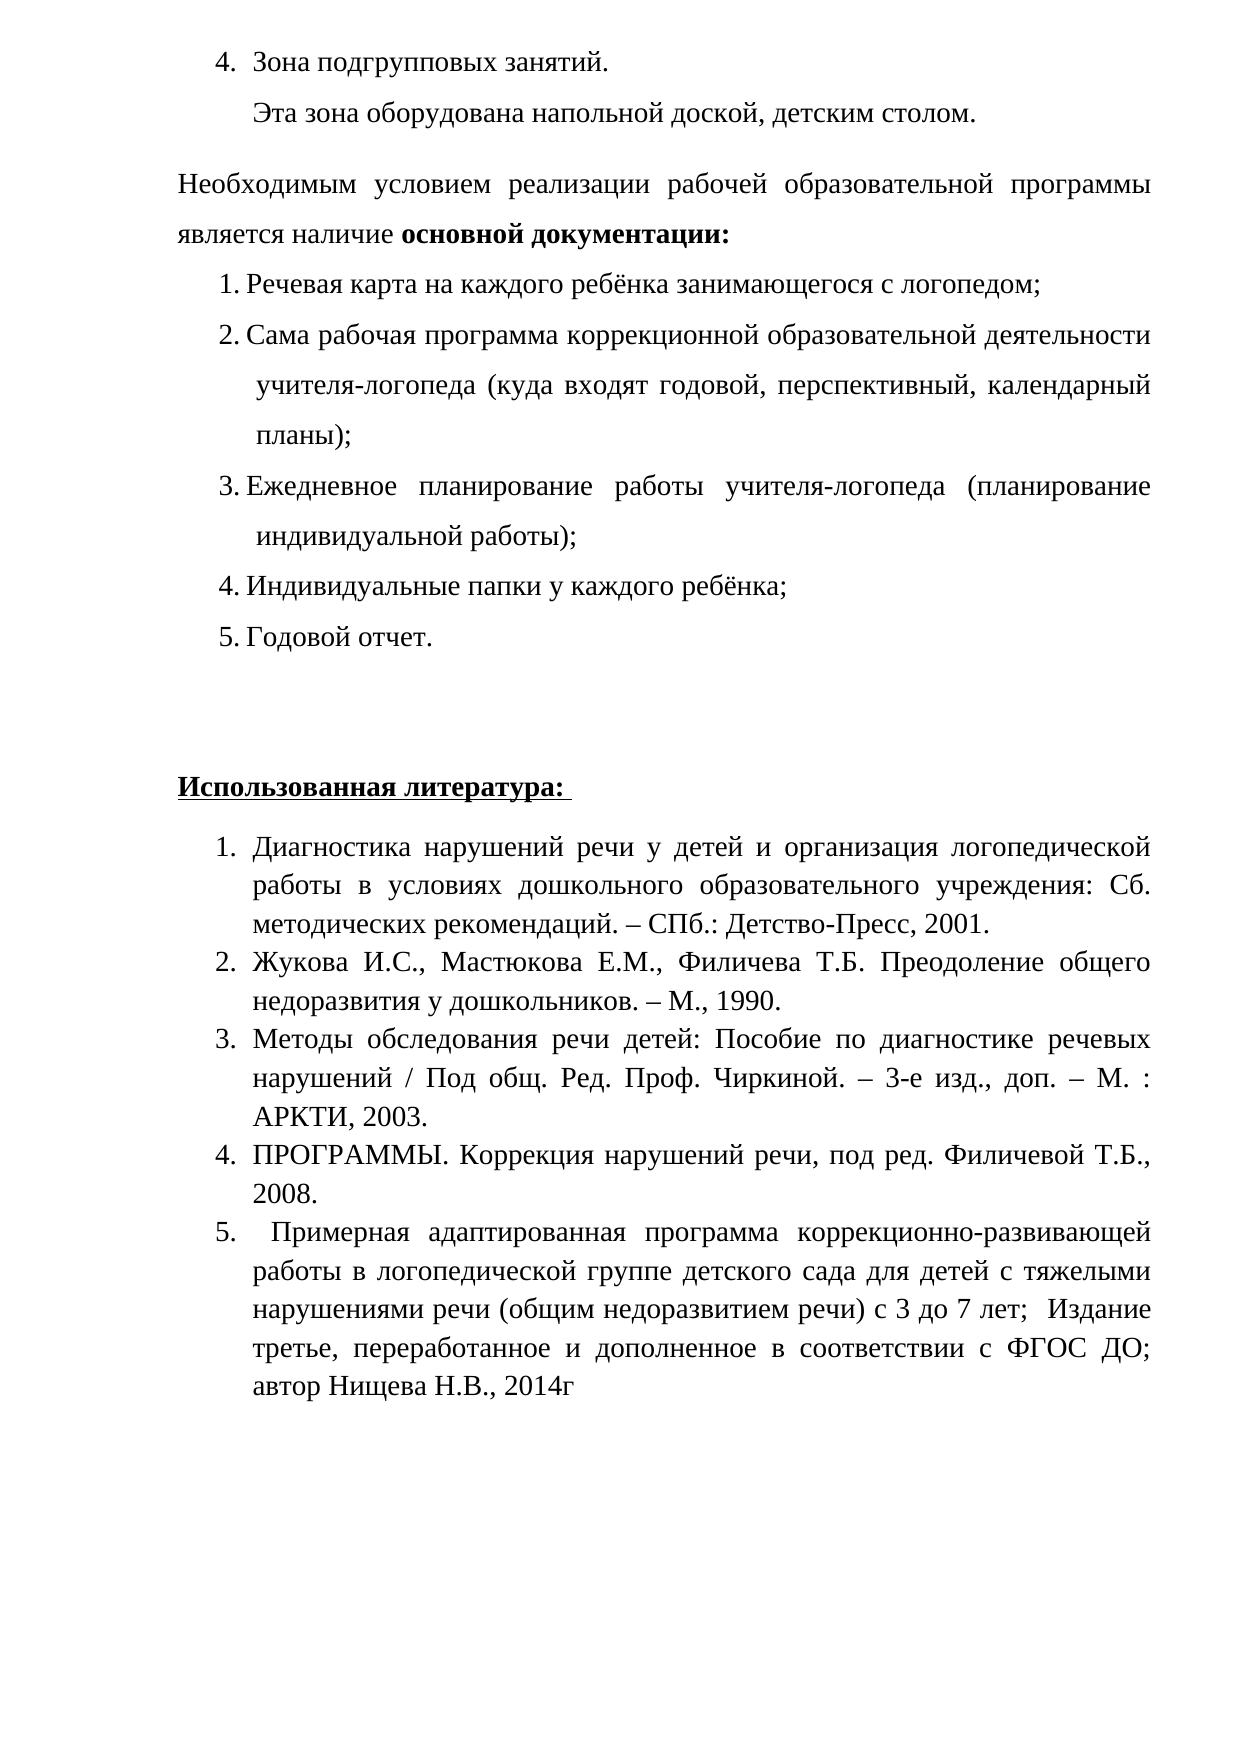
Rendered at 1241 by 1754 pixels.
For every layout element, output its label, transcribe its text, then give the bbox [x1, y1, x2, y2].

list Диагностика нарушений речи у детей и организация логопедической работы в условиях дошкольного образовательного учреждения: Сб. методических рекомендаций. – СПб.: Детство-Пресс, 2001. [215, 829, 1152, 939]
list Методы обследования речи детей: Пособие по диагностике речевых нарушений / Под общ. Ред. Проф. Чиркиной. – 3-е изд., доп. – М. : АРКТИ, 2003. [215, 1022, 1152, 1132]
list Сама рабочая программа коррекционной образовательной деятельности учителя-логопеда (куда входят годовой, перспективный, календарный планы); [218, 317, 1152, 451]
list Эта зона оборудована напольной доской, детским столом. [252, 95, 1152, 128]
list Использованная литература: [177, 769, 1152, 803]
list Жукова И.С., Мастюкова Е.М., Филичева Т.Б. Преодоление общего недоразвития у дошкольников. – М., 1990. [215, 944, 1152, 1017]
list Примерная адаптированная программа коррекционно-развивающей работы в логопедической группе детского сада для детей с тяжелыми нарушениями речи (общим недоразвитием речи) с 3 до 7 лет; Издание третье, переработанное и дополненное в соответствии с ФГОС ДО; автор Нищева Н.В., 2014г [215, 1214, 1152, 1402]
text Необходимым условием реализации рабочей образовательной программы является наличие основной документации: [177, 166, 1152, 250]
list Ежедневное планирование работы учителя-логопеда (планирование индивидуальной работы); [218, 468, 1152, 552]
list Зона подгрупповых занятий. [215, 44, 1152, 78]
list ПРОГРАММЫ. Коррекция нарушений речи, под ред. Филичевой Т.Б., 2008. [215, 1137, 1152, 1209]
list Индивидуальные папки у каждого ребёнка; [218, 568, 1152, 602]
list Речевая карта на каждого ребёнка занимающегося с логопедом; [218, 266, 1152, 300]
list Годовой отчет. [218, 619, 1152, 652]
